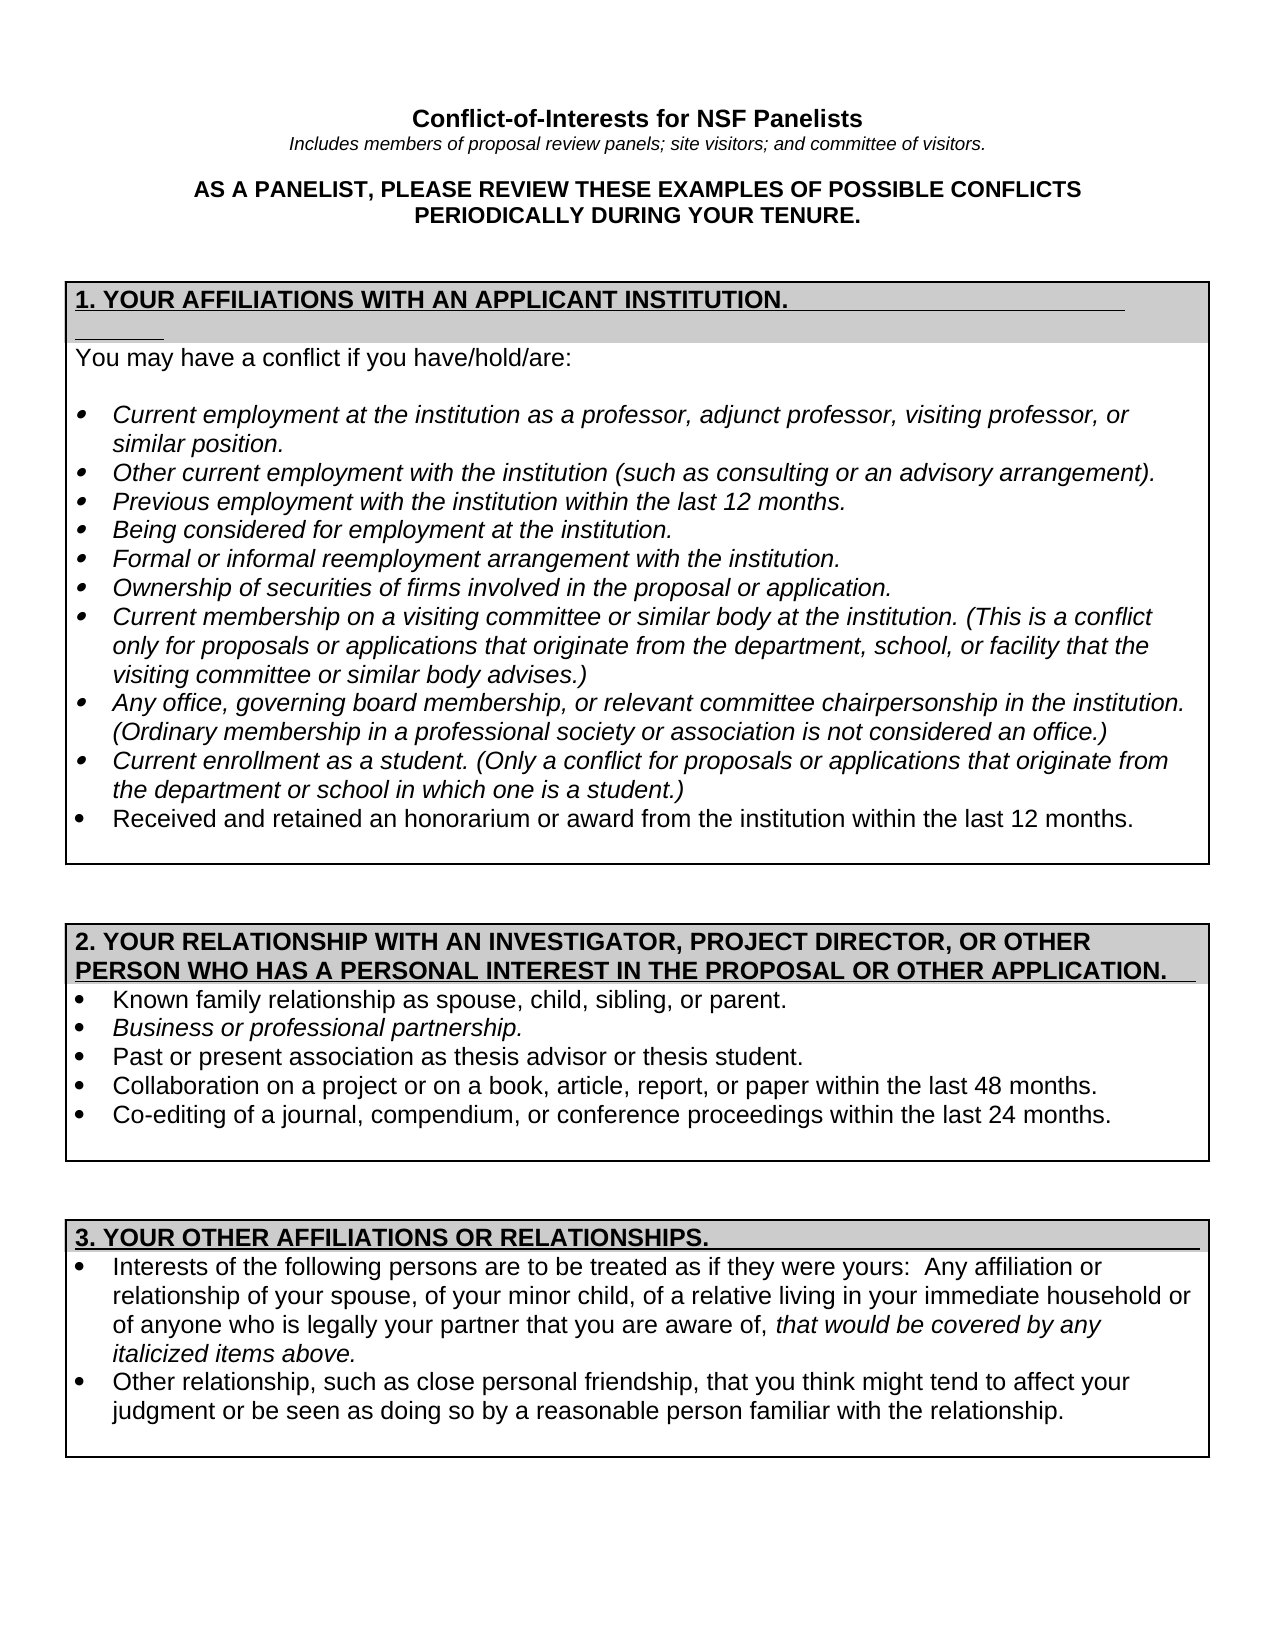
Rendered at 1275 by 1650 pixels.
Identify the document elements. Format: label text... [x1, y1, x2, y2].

list Other current employment with the institution (such as consulting or an advisory arrangement). [75, 458, 1200, 487]
text Includes members of proposal review panels; site visitors; and committee of visitors. [75, 132, 1200, 154]
list Interests of the following persons are to be treated as if they were yours: Any affiliation or relationship of your spouse, of your minor child, of a relative living in your immediate household or of anyone who is legally your partner that you are aware of, that would be covered by any italicized items above. [75, 1252, 1200, 1367]
list Ownership of securities of firms involved in the proposal or application. [75, 573, 1200, 602]
list Current enrollment as a student. (Only a conflict for proposals or applications that originate from the department or school in which one is a student.) [75, 746, 1200, 804]
list Received and retained an honorarium or award from the institution within the last 12 months. [75, 804, 1200, 832]
text You may have a conflict if you have/hold/are: [75, 343, 1200, 371]
list Current employment at the institution as a professor, adjunct professor, visiting professor, or similar position. [75, 400, 1200, 458]
list Other relationship, such as close personal friendship, that you think might tend to affect your judgment or be seen as doing so by a reasonable person familiar with the relationship. [75, 1367, 1200, 1425]
text 2. YOUR RELATIONSHIP WITH AN INVESTIGATOR, PROJECT DIRECTOR, OR OTHER PERSON WHO HAS A PERSONAL INTEREST IN THE PROPOSAL OR OTHER APPLICATION. [67, 925, 1208, 984]
subtitle AS A PANELIST, PLEASE REVIEW THESE EXAMPLES OF POSSIBLE CONFLICTS [75, 176, 1200, 202]
list Being considered for employment at the institution. [75, 516, 1200, 544]
list Formal or informal reemployment arrangement with the institution. [75, 544, 1200, 573]
text 3. YOUR OTHER AFFILIATIONS OR RELATIONSHIPS. [67, 1221, 1208, 1252]
list Previous employment with the institution within the last 12 months. [75, 487, 1200, 516]
list Business or professional partnership. [75, 1013, 1200, 1042]
list Co-editing of a journal, compendium, or conference proceedings within the last 24 months. [75, 1100, 1200, 1129]
text 1. YOUR AFFILIATIONS WITH AN APPLICANT INSTITUTION. [67, 283, 1208, 343]
list Any office, governing board membership, or relevant committee chairpersonship in the institution. (Ordinary membership in a professional society or association is not considered an office.) [75, 688, 1200, 746]
list Current membership on a visiting committee or similar body at the institution. (This is a conflict only for proposals or applications that originate from the department, school, or facility that the visiting committee or similar body advises.) [75, 602, 1200, 688]
list Known family relationship as spouse, child, sibling, or parent. [75, 984, 1200, 1013]
list Past or present association as thesis advisor or thesis student. [75, 1042, 1200, 1071]
text PERIODICALLY DURING YOUR TENURE. [75, 202, 1200, 228]
subtitle Conflict-of-Interests for NSF Panelists [75, 104, 1200, 132]
list Collaboration on a project or on a book, article, report, or paper within the last 48 months. [75, 1071, 1200, 1100]
